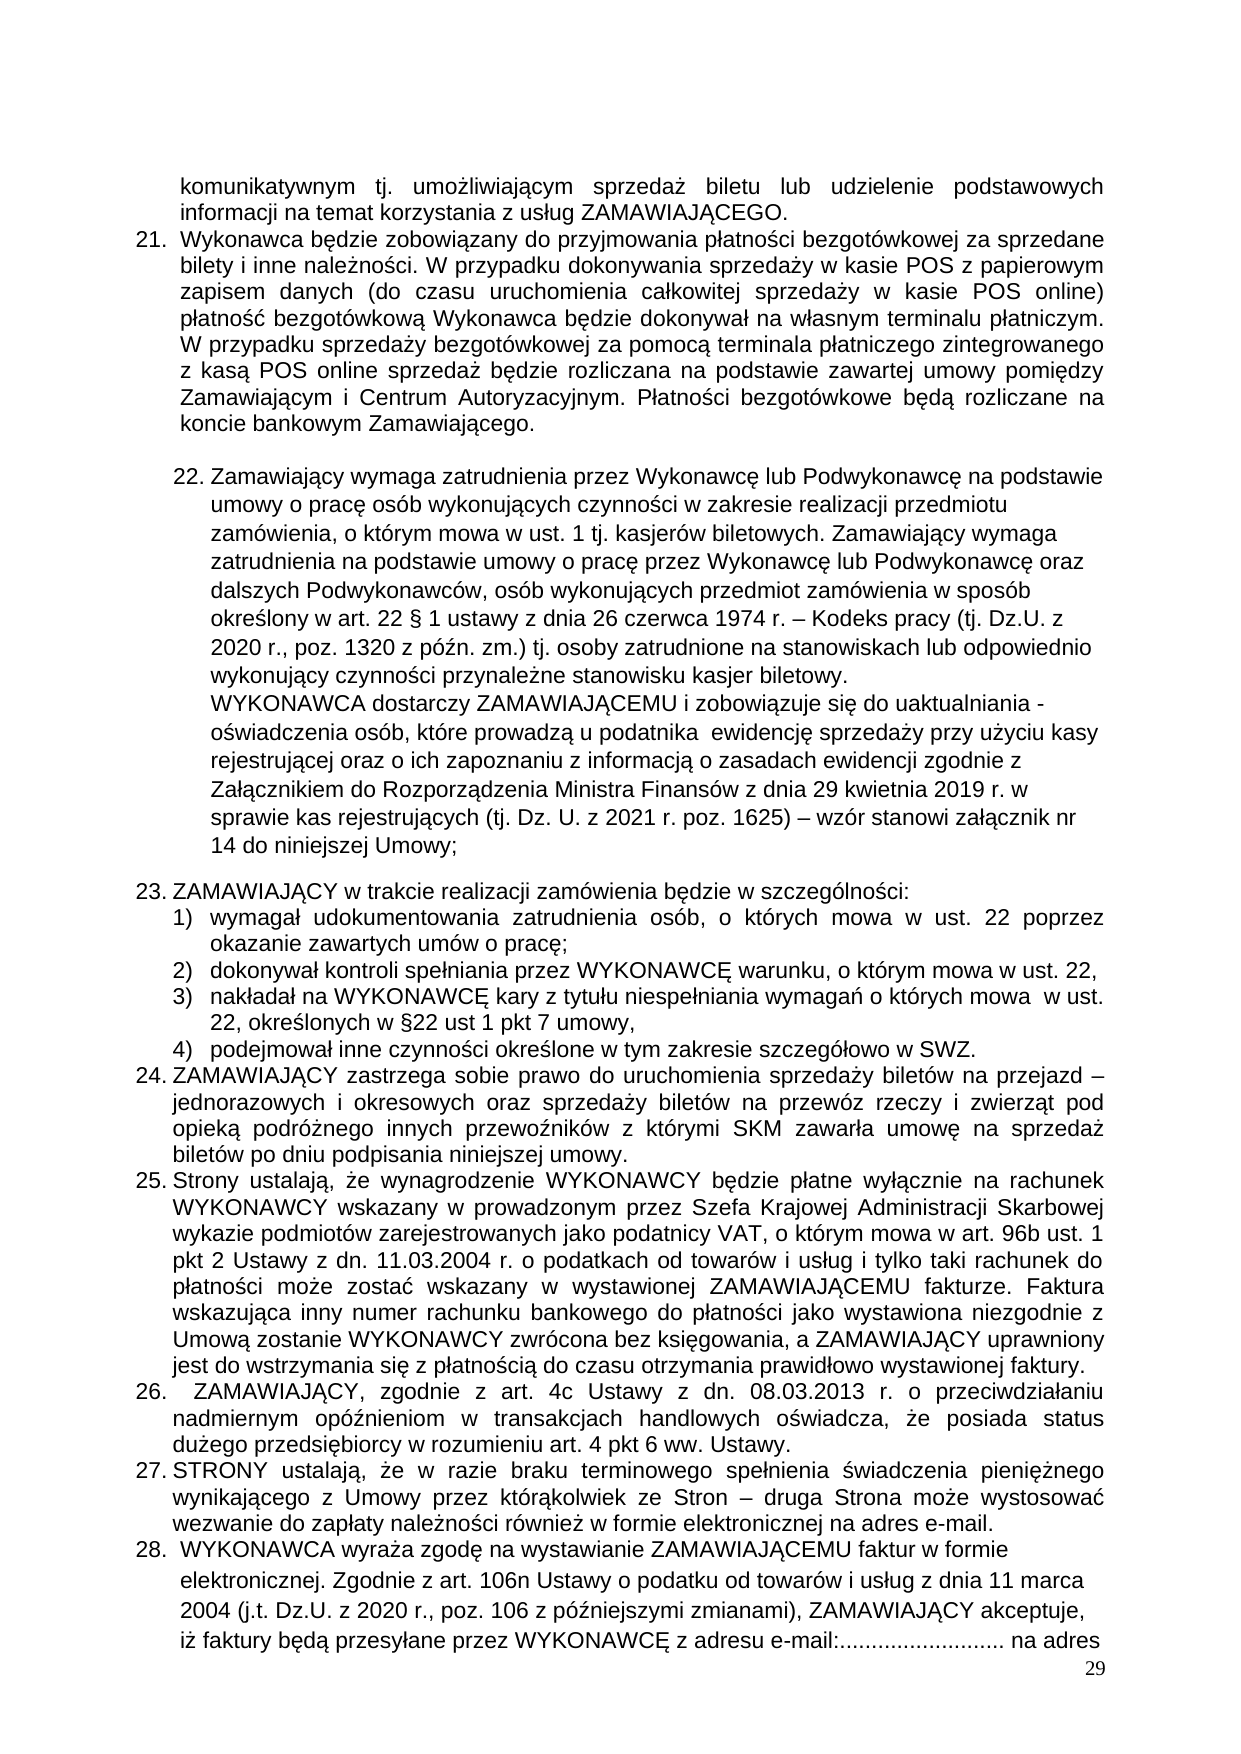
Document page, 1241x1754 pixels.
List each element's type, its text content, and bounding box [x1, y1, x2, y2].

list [135, 1536, 1105, 1653]
list Strony ustalają, że wynagrodzenie WYKONAWCY będzie płatne wyłącznie na rachunek WYKONAWCY wskazany w prowadzonym przez Szefa Krajowej Administracji Skarbowej wykazie podmiotów zarejestrowanych jako podatnicy VAT, o którym mowa w art. 96b ust. 1 pkt 2 Ustawy z dn. 11.03.2004 r. o podatkach od towarów i usług i tylko taki rachunek do płatności może zostać wskazany w wystawionej ZAMAWIAJĄCEMU fakturze. Faktura wskazująca inny numer rachunku bankowego do płatności jako wystawiona niezgodnie z Umową zostanie WYKONAWCY zwrócona bez księgowania, a ZAMAWIAJĄCY uprawniony jest do wstrzymania się z płatnością do czasu otrzymania prawidłowo wystawionej faktury. [135, 1167, 1105, 1378]
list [135, 173, 1105, 226]
list ZAMAWIAJĄCY, zgodnie z art. 4c Ustawy z dn. 08.03.2013 r. o przeciwdziałaniu nadmiernym opóźnieniom w transakcjach handlowych oświadcza, że posiada status dużego przedsiębiorcy w rozumieniu art. 4 pkt 6 ww. Ustawy. [135, 1378, 1105, 1457]
list Wykonawca będzie zobowiązany do przyjmowania płatności bezgotówkowej za sprzedane bilety i inne należności. W przypadku dokonywania sprzedaży w kasie POS z papierowym zapisem danych (do czasu uruchomienia całkowitej sprzedaży w kasie POS online) płatność bezgotówkową Wykonawca będzie dokonywał na własnym terminalu płatniczym. W przypadku sprzedaży bezgotówkowej za pomocą terminala płatniczego zintegrowanego z kasą POS online sprzedaż będzie rozliczana na podstawie zawartej umowy pomiędzy Zamawiającym i Centrum Autoryzacyjnym. Płatności bezgotówkowe będą rozliczane na koncie bankowym Zamawiającego. [135, 226, 1105, 436]
list dokonywał kontroli spełniania przez WYKONAWCĘ warunku, o którym mowa w ust. 22, [172, 957, 1105, 983]
list podejmował inne czynności określone w tym zakresie szczegółowo w SWZ. [172, 1036, 1105, 1062]
list nakładał na WYKONAWCĘ kary z tytułu niespełniania wymagań o których mowa w ust. 22, określonych w §22 ust 1 pkt 7 umowy, [172, 983, 1105, 1036]
list STRONY ustalają, że w razie braku terminowego spełnienia świadczenia pieniężnego wynikającego z Umowy przez którąkolwiek ze Stron – druga Strona może wystosować wezwanie do zapłaty należności również w formie elektronicznej na adres e-mail. [135, 1457, 1105, 1536]
list WYKONAWCA dostarczy ZAMAWIAJĄCEMU i zobowiązuje się do uaktualniania - oświadczenia osób, które prowadzą u podatnika ewidencję sprzedaży przy użyciu kasy rejestrującej oraz o ich zapoznaniu z informacją o zasadach ewidencji zgodnie z Załącznikiem do Rozporządzenia Ministra Finansów z dnia 29 kwietnia 2019 r. w sprawie kas rejestrujących (tj. Dz. U. z 2021 r. poz. 1625) – wzór stanowi załącznik nr 14 do niniejszej Umowy; [210, 690, 1105, 859]
list ZAMAWIAJĄCY zastrzega sobie prawo do uruchomienia sprzedaży biletów na przejazd – jednorazowych i okresowych oraz sprzedaży biletów na przewóz rzeczy i zwierząt pod opieką podróżnego innych przewoźników z którymi SKM zawarła umowę na sprzedaż biletów po dniu podpisania niniejszej umowy. [135, 1062, 1105, 1167]
list wymagał udokumentowania zatrudnienia osób, o których mowa w ust. 22 poprzez okazanie zawartych umów o pracę; [172, 904, 1105, 957]
list Zamawiający wymaga zatrudnienia przez Wykonawcę lub Podwykonawcę na podstawie umowy o pracę osób wykonujących czynności w zakresie realizacji przedmiotu zamówienia, o którym mowa w ust. 1 tj. kasjerów biletowych. Zamawiający wymaga zatrudnienia na podstawie umowy o pracę przez Wykonawcę lub Podwykonawcę oraz dalszych Podwykonawców, osób wykonujących przedmiot zamówienia w sposób określony w art. 22 § 1 ustawy z dnia 26 czerwca 1974 r. – Kodeks pracy (tj. Dz.U. z 2020 r., poz. 1320 z późn. zm.) tj. osoby zatrudnione na stanowiskach lub odpowiednio wykonujący czynności przynależne stanowisku kasjer biletowy. [173, 463, 1105, 688]
list ZAMAWIAJĄCY w trakcie realizacji zamówienia będzie w szczególności: [135, 878, 1105, 904]
